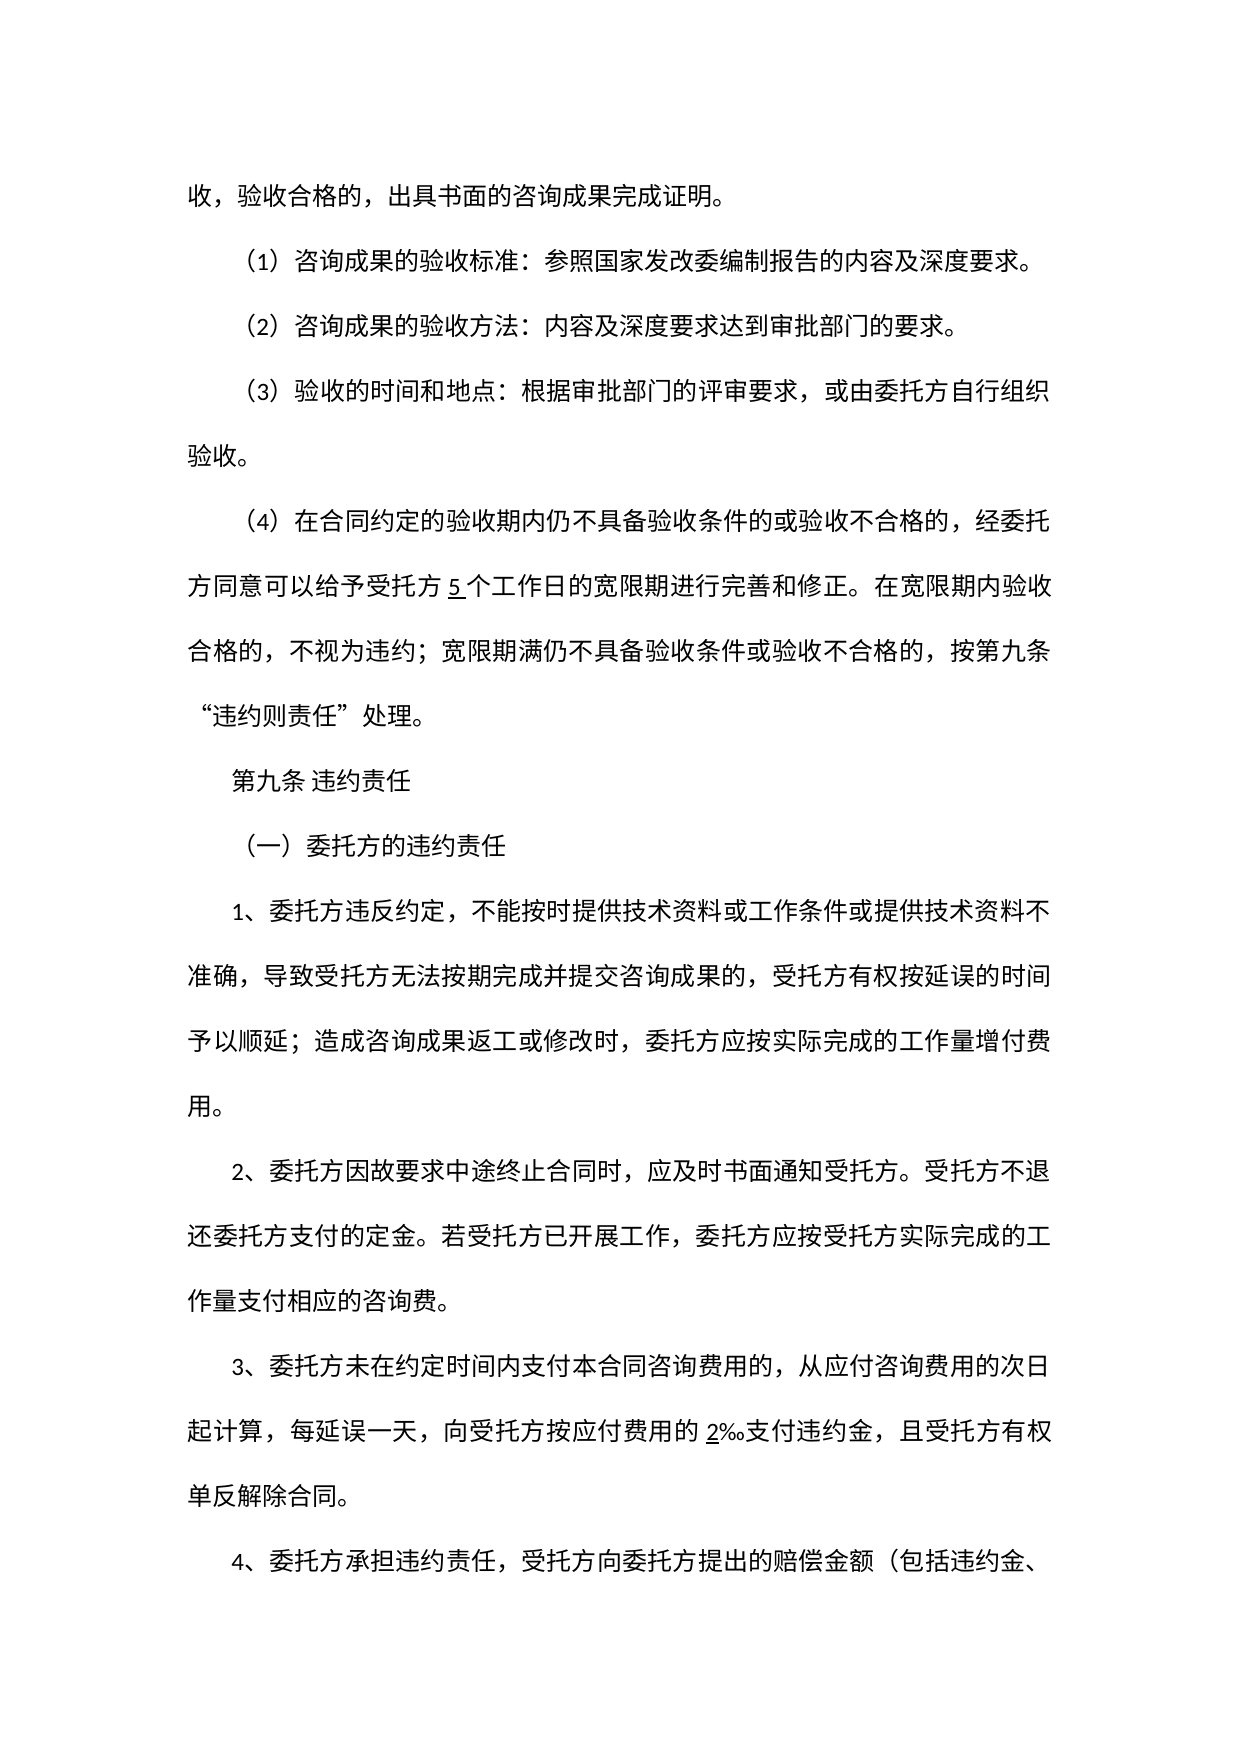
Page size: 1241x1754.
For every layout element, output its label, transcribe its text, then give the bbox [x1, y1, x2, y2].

text 3、委托方未在约定时间内支付本合同咨询费用的，从应付咨询费用的次日起计算，每延误一天，向受托方按应付费用的2‰支付违约金，且受托方有权单反解除合同。 [187, 1332, 1053, 1527]
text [187, 1527, 1053, 1592]
text （一）委托方的违约责任 [187, 812, 1053, 877]
text （2）咨询成果的验收方法：内容及深度要求达到审批部门的要求。 [187, 292, 1053, 357]
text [187, 162, 1053, 227]
text （4）在合同约定的验收期内仍不具备验收条件的或验收不合格的，经委托方同意可以给予受托方5个工作日的宽限期进行完善和修正。在宽限期内验收合格的，不视为违约；宽限期满仍不具备验收条件或验收不合格的，按第九条“违约则责任”处理。 [187, 487, 1053, 747]
text （3）验收的时间和地点：根据审批部门的评审要求，或由委托方自行组织验收。 [187, 357, 1053, 487]
text 1、委托方违反约定，不能按时提供技术资料或工作条件或提供技术资料不准确，导致受托方无法按期完成并提交咨询成果的，受托方有权按延误的时间予以顺延；造成咨询成果返工或修改时，委托方应按实际完成的工作量增付费用。 [187, 877, 1053, 1137]
text 2、委托方因故要求中途终止合同时，应及时书面通知受托方。受托方不退还委托方支付的定金。若受托方已开展工作，委托方应按受托方实际完成的工作量支付相应的咨询费。 [187, 1137, 1053, 1332]
text 第九条 违约责任 [187, 747, 1053, 812]
text （1）咨询成果的验收标准：参照国家发改委编制报告的内容及深度要求。 [187, 227, 1053, 292]
